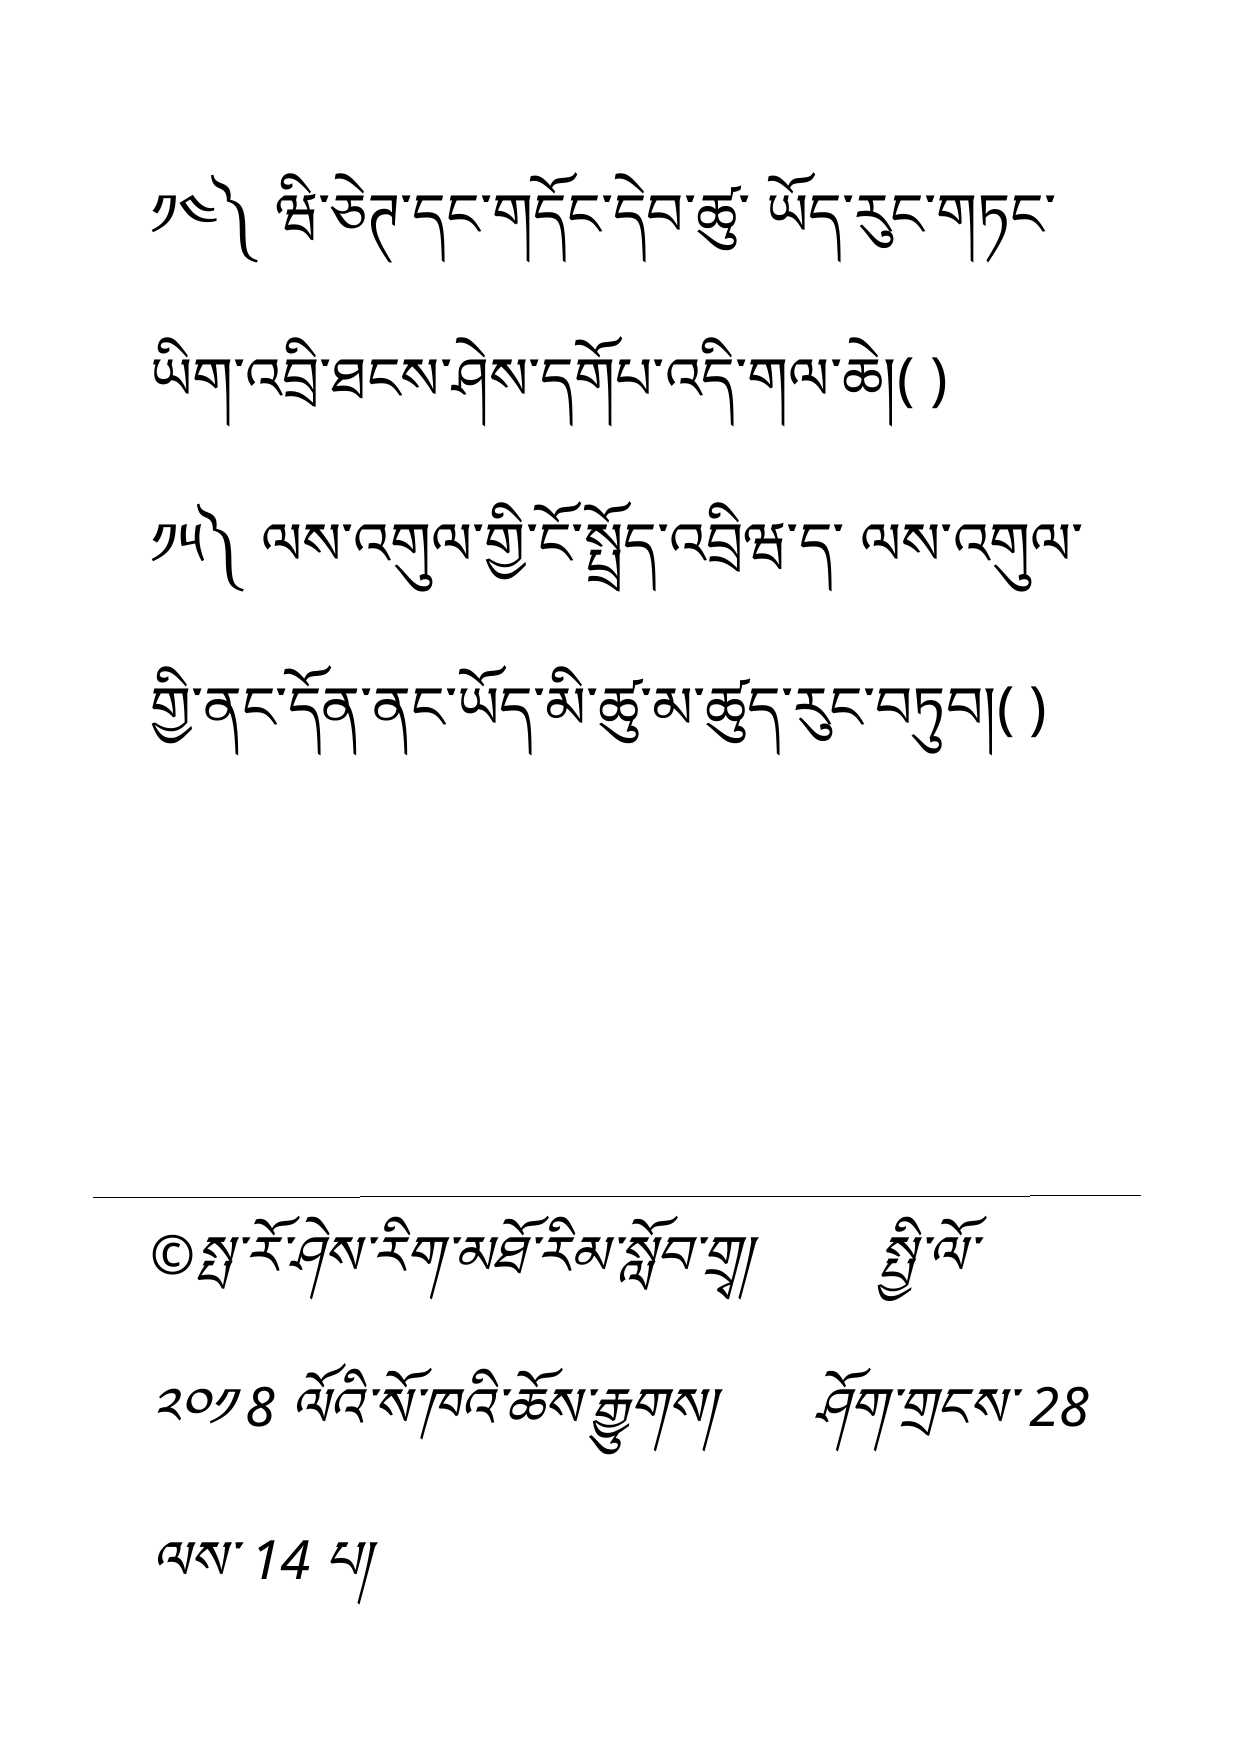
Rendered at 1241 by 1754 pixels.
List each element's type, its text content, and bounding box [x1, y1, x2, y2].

text ༡༤༽ ཝི་ཅེཊ་དང་གདོང་དེབ་ཚུ་ ཡོད་རུང་གཏང་ཡིག་འབྲི་ཐངས་ཤེས་དགོཔ་འདི་གལ་ཆེ།( ) [150, 150, 1090, 478]
text ༡༥༽ ལས་འགུལ་གྱི་ངོ་སྤྲོད་འབྲིཝ་ད་ ལས་འགུལ་གྱི་ནང་དོན་ནང་ཡོད་མི་ཚུ་མ་ཚུད་རུང་བཏུབ།( ) [150, 478, 1090, 807]
